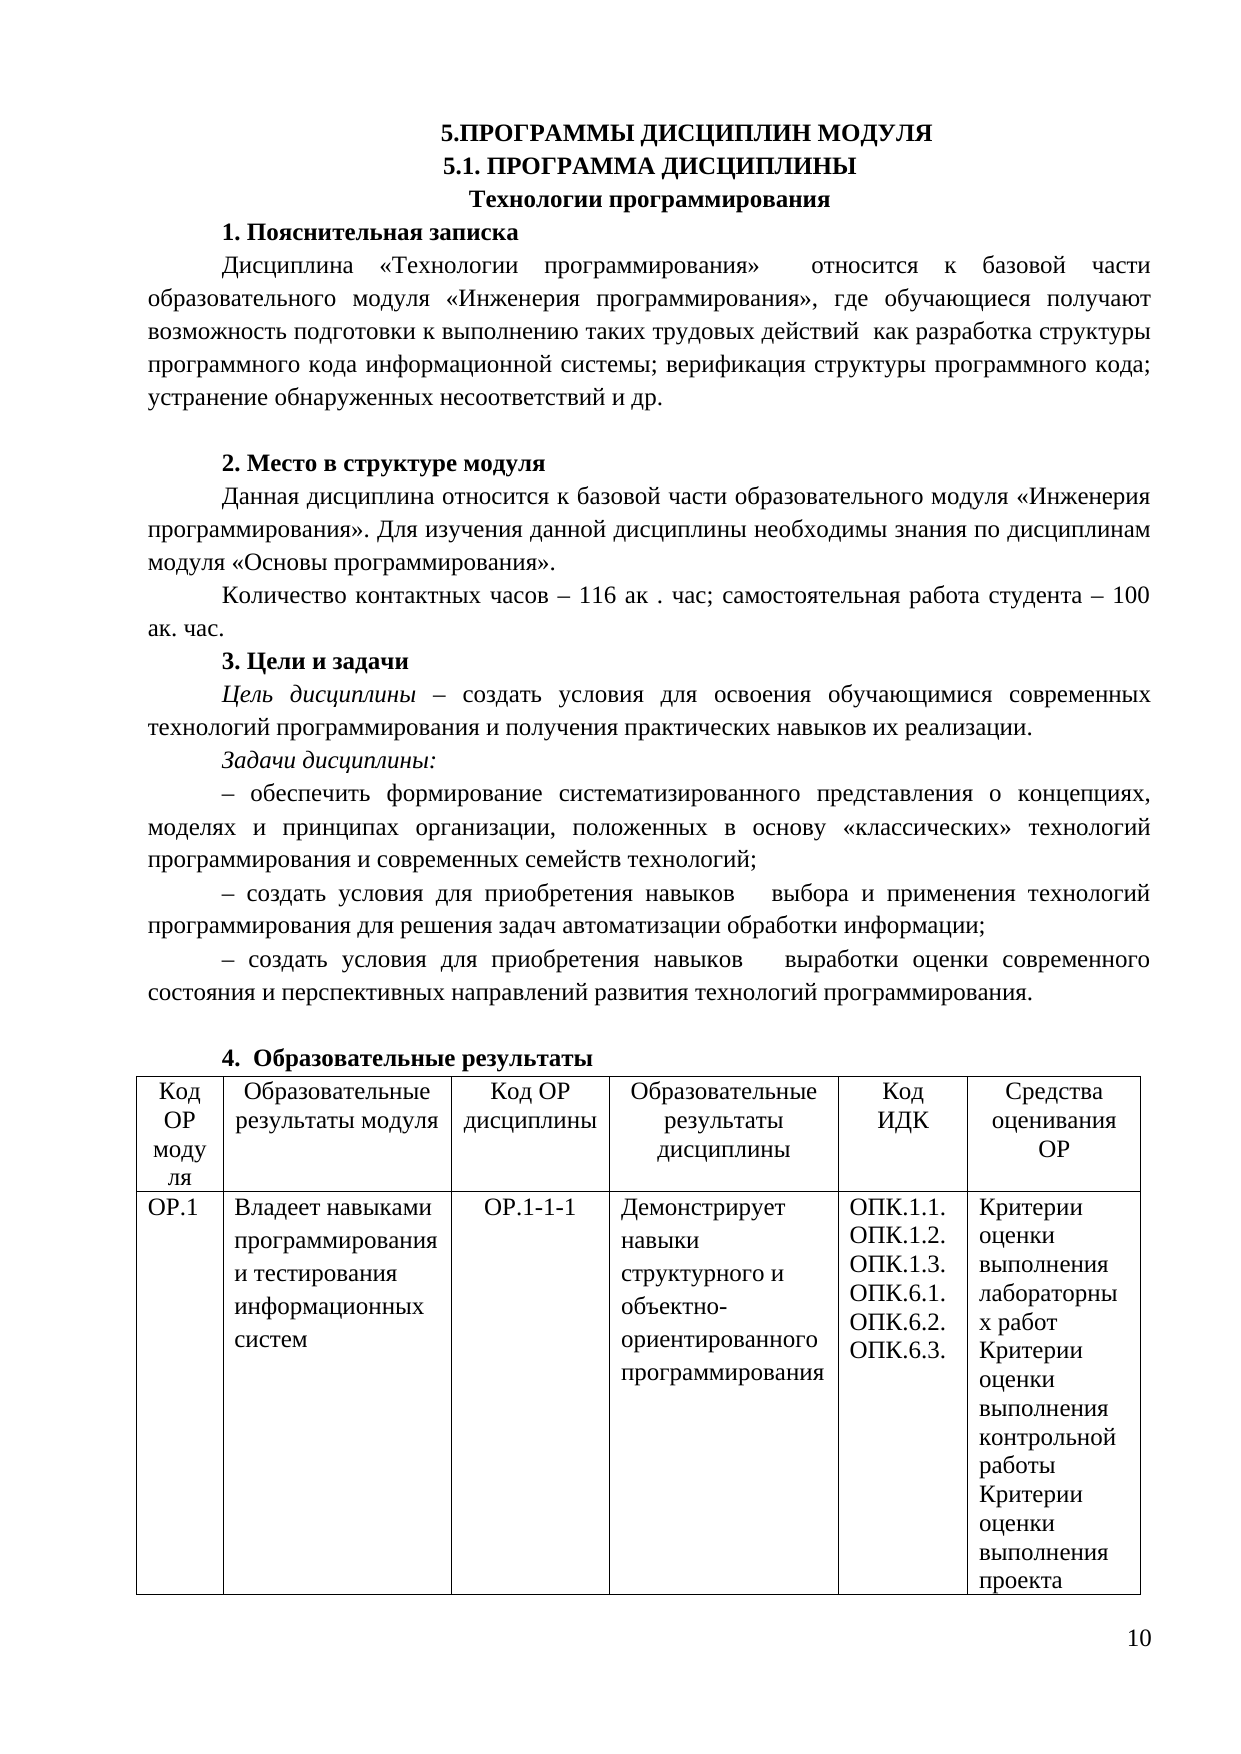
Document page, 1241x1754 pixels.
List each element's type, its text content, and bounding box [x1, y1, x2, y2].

text Технологии программирования [148, 184, 1152, 213]
table_header Образовательные результаты модуля [224, 1077, 451, 1191]
table_header Код ОР дисциплины [452, 1077, 609, 1191]
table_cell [610, 1192, 838, 1594]
text 2. Место в структуре модуля [148, 448, 1152, 477]
table_cell ОР.1 [137, 1192, 223, 1594]
table_header Код ОР модуля [137, 1077, 223, 1191]
text 1. Пояснительная записка [148, 217, 1152, 246]
table_header Средства оценивания ОР [968, 1077, 1140, 1191]
text 3. Цели и задачи [148, 646, 1152, 675]
text Количество контактных часов – 116 ак . час; самостоятельная работа студента – 100 ак. час. [148, 580, 1152, 642]
table_header Код ИДК [839, 1077, 967, 1191]
text Цель дисциплины – создать условия для освоения обучающимися современных технологий программирования и получения практических навыков их реализации. [148, 679, 1152, 741]
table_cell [968, 1192, 1140, 1594]
text Задачи дисциплины: [148, 746, 1152, 774]
table_cell ОР.1-1-1 [452, 1192, 609, 1594]
text 4. Образовательные результаты [148, 1043, 1152, 1071]
text – создать условия для приобретения навыков выработки оценки современного состояния и перспективных направлений развития технологий программирования. [148, 944, 1152, 1005]
text – обеспечить формирование систематизированного представления о концепциях, моделях и принципах организации, положенных в основу «классических» технологий программирования и современных семейств технологий; [148, 778, 1152, 873]
text Данная дисциплина относится к базовой части образовательного модуля «Инженерия программирования». Для изучения данной дисциплины необходимы знания по дисциплинам модуля «Основы программирования». [148, 481, 1152, 576]
text – создать условия для приобретения навыков выбора и применения технологий программирования для решения задач автоматизации обработки информации; [148, 878, 1152, 939]
table_header Образовательные результаты дисциплины [610, 1077, 838, 1191]
text 5.1. ПРОГРАММА ДИСЦИПЛИНЫ [148, 151, 1152, 180]
text Дисциплина «Технологии программирования» относится к базовой части образовательного модуля «Инженерия программирования», где обучающиеся получают возможность подготовки к выполнению таких трудовых действий как разработка структуры программного кода информационной системы; верификация структуры программного кода; устранение обнаруженных несоответствий и др. [148, 250, 1152, 411]
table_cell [224, 1192, 451, 1594]
text 5.ПРОГРАММЫ ДИСЦИПЛИН МОДУЛЯ [148, 118, 1152, 147]
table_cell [839, 1192, 967, 1594]
